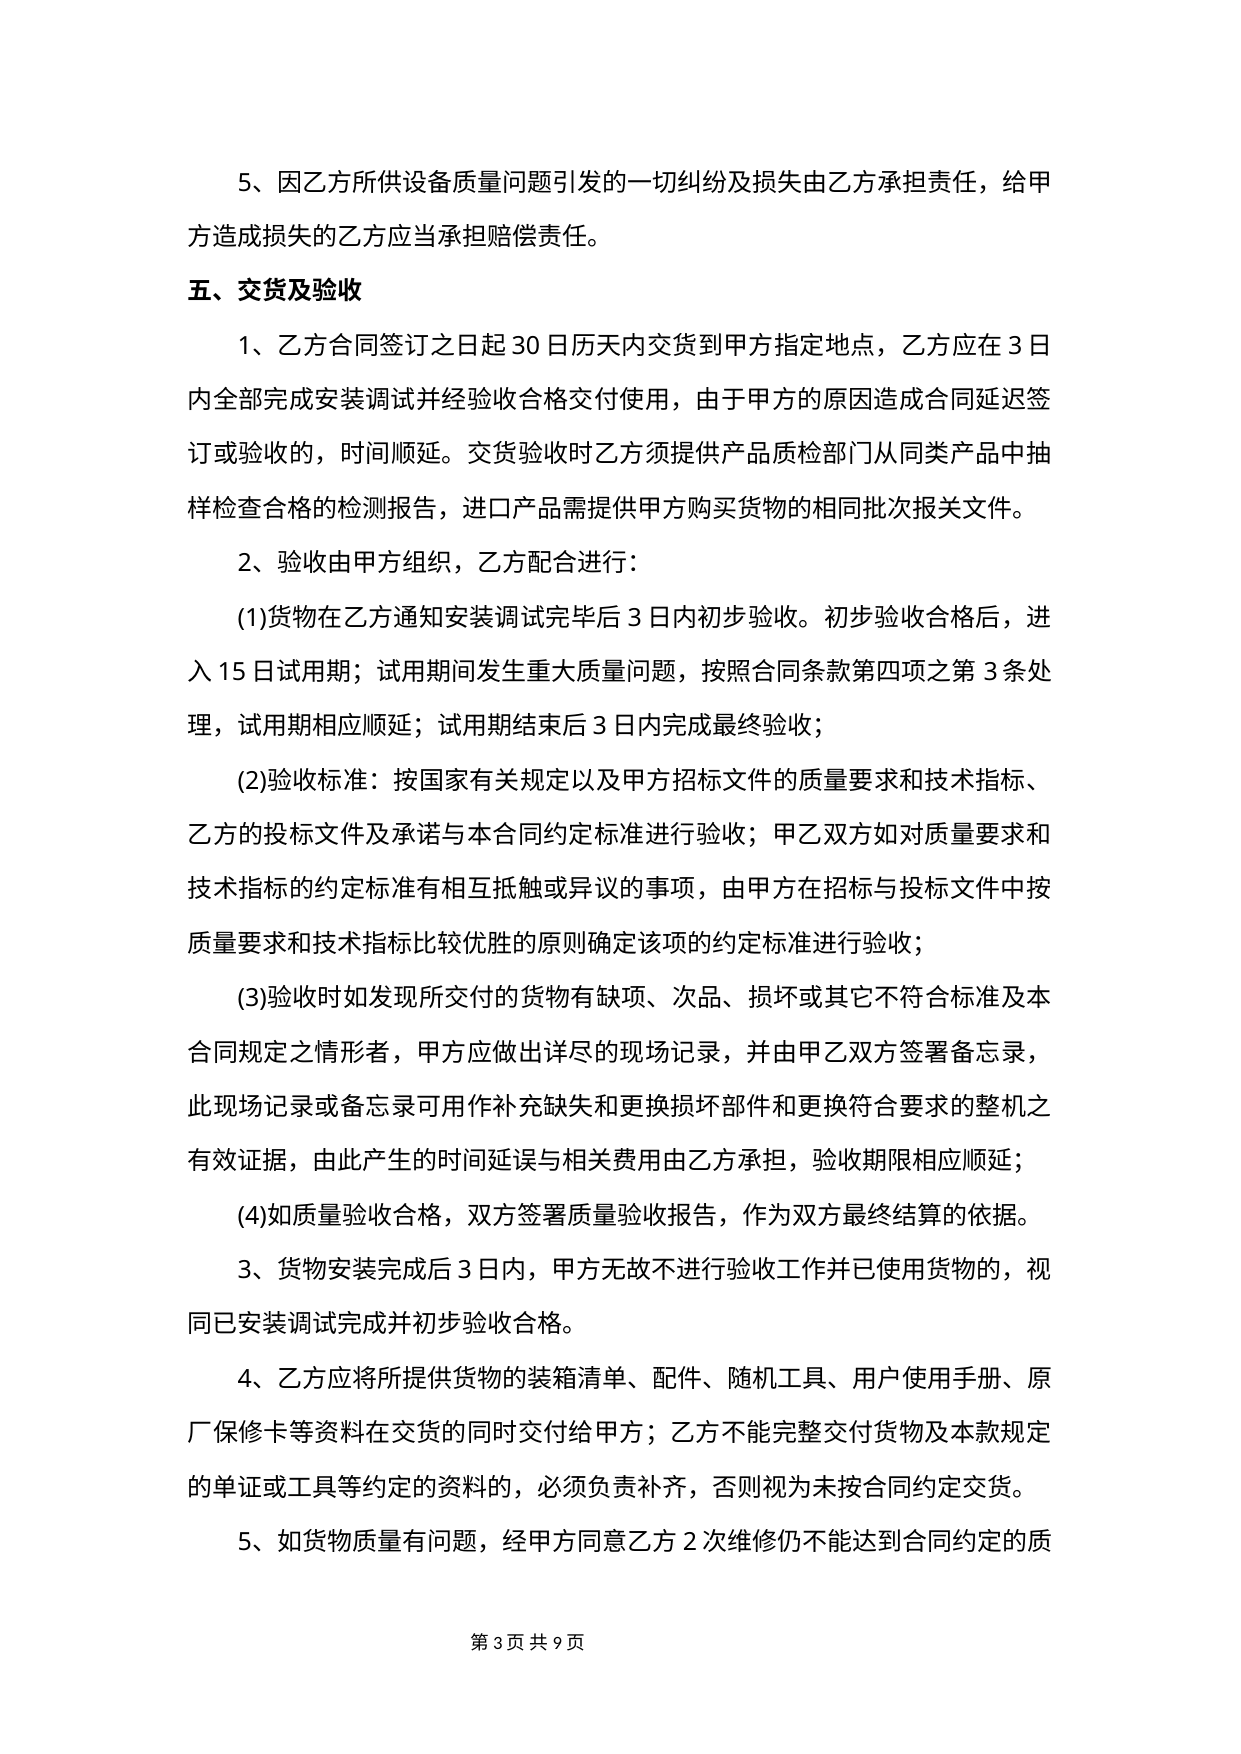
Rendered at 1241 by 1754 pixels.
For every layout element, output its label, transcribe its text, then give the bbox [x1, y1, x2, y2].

text (3)验收时如发现所交付的货物有缺项、次品、损坏或其它不符合标准及本合同规定之情形者，甲方应做出详尽的现场记录，并由甲乙双方签署备忘录，此现场记录或备忘录可用作补充缺失和更换损坏部件和更换符合要求的整机之有效证据，由此产生的时间延误与相关费用由乙方承担，验收期限相应顺延； [187, 978, 1053, 1177]
text 4、乙方应将所提供货物的装箱清单、配件、随机工具、用户使用手册、原厂保修卡等资料在交货的同时交付给甲方；乙方不能完整交付货物及本款规定的单证或工具等约定的资料的，必须负责补齐，否则视为未按合同约定交货。 [187, 1358, 1053, 1503]
text 五、交货及验收 [187, 271, 1053, 307]
text (2)验收标准：按国家有关规定以及甲方招标文件的质量要求和技术指标、乙方的投标文件及承诺与本合同约定标准进行验收；甲乙双方如对质量要求和技术指标的约定标准有相互抵触或异议的事项，由甲方在招标与投标文件中按质量要求和技术指标比较优胜的原则确定该项的约定标准进行验收； [187, 760, 1053, 959]
text 2、验收由甲方组织，乙方配合进行： [187, 543, 1053, 579]
text (4)如质量验收合格，双方签署质量验收报告，作为双方最终结算的依据。 [187, 1195, 1053, 1231]
text 1、乙方合同签订之日起30日历天内交货到甲方指定地点，乙方应在3日内全部完成安装调试并经验收合格交付使用，由于甲方的原因造成合同延迟签订或验收的，时间顺延。交货验收时乙方须提供产品质检部门从同类产品中抽样检查合格的检测报告，进口产品需提供甲方购买货物的相同批次报关文件。 [187, 325, 1053, 524]
text (1)货物在乙方通知安装调试完毕后3日内初步验收。初步验收合格后，进入15日试用期；试用期间发生重大质量问题，按照合同条款第四项之第3条处理，试用期相应顺延；试用期结束后3日内完成最终验收； [187, 597, 1053, 742]
text 5、因乙方所供设备质量问题引发的一切纠纷及损失由乙方承担责任，给甲方造成损失的乙方应当承担赔偿责任。 [187, 162, 1053, 253]
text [187, 1521, 1053, 1558]
text 3、货物安装完成后3日内，甲方无故不进行验收工作并已使用货物的，视同已安装调试完成并初步验收合格。 [187, 1249, 1053, 1340]
